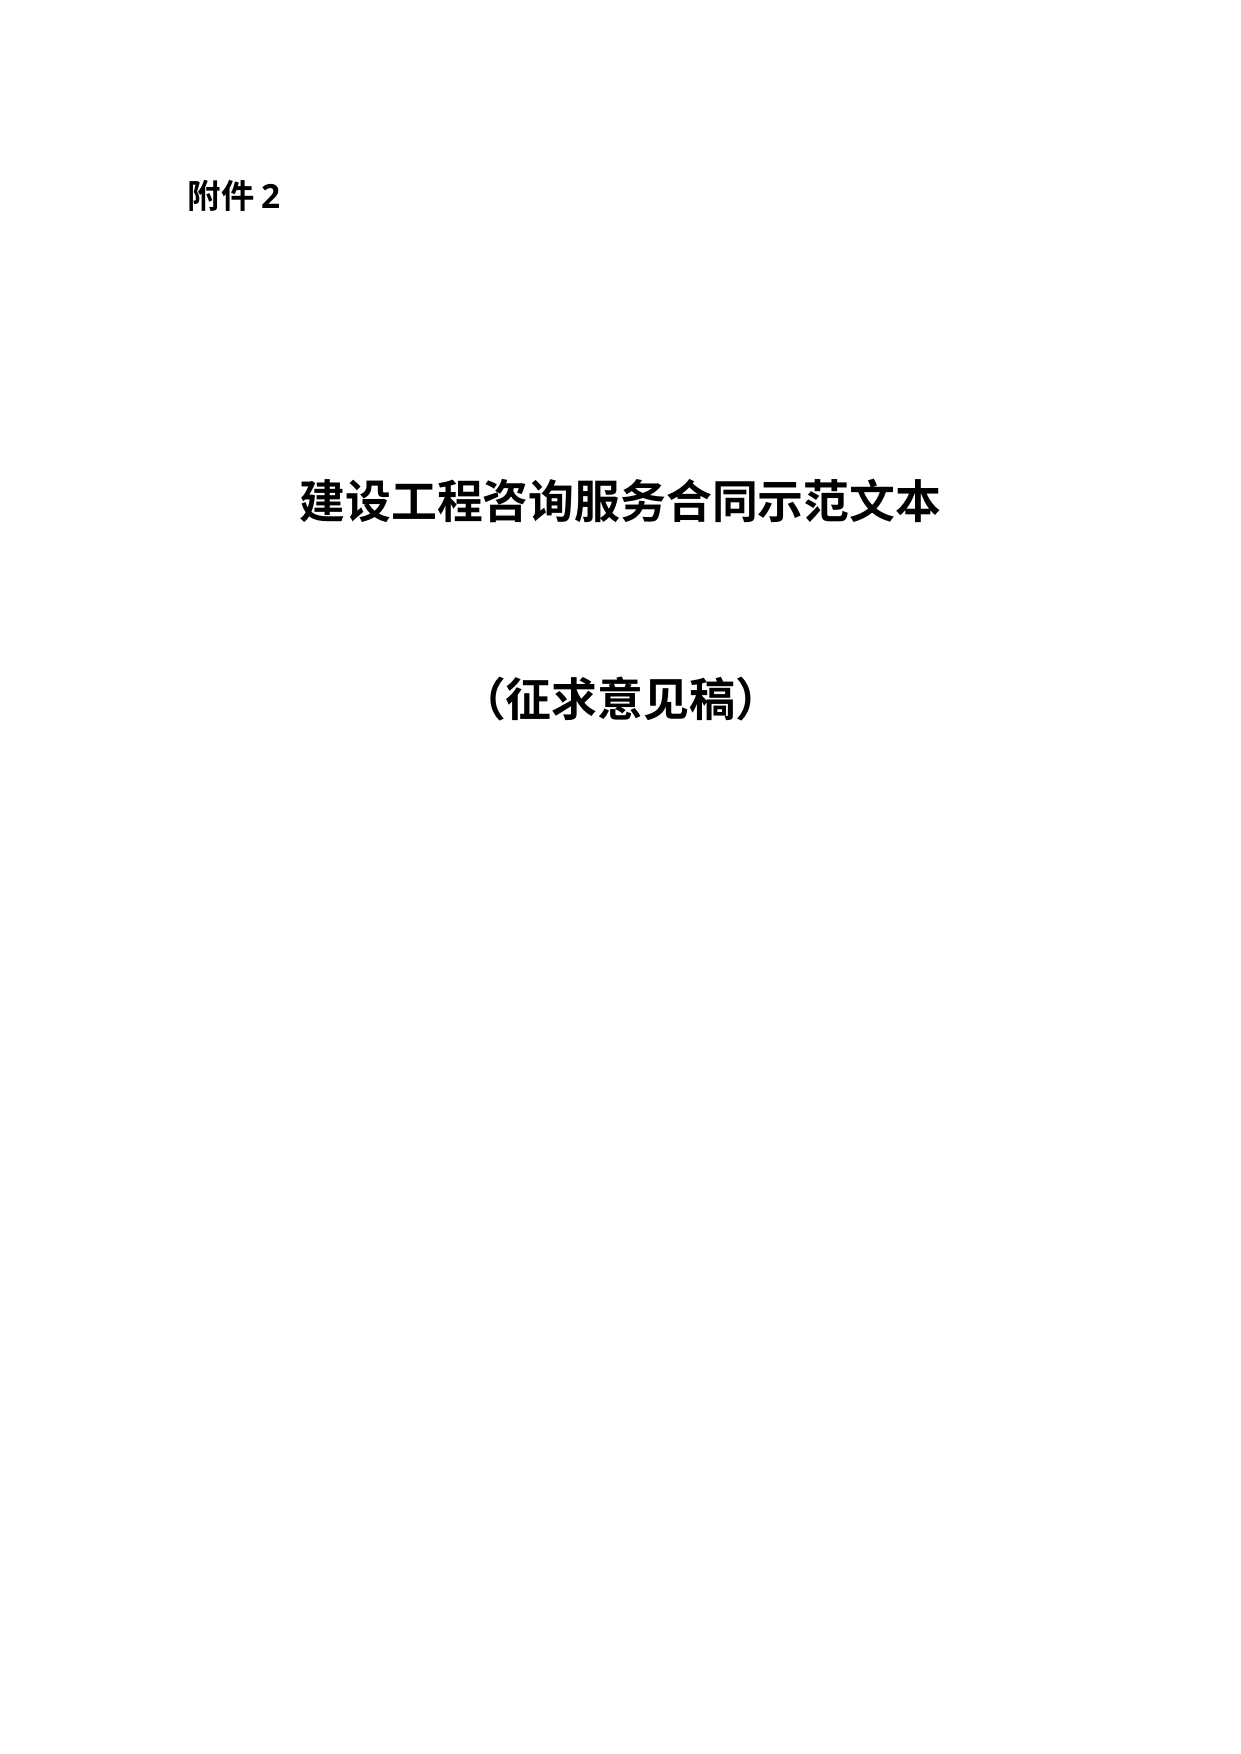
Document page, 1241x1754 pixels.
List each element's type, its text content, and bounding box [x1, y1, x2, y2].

text （征求意见稿） [187, 648, 1053, 746]
subtitle 建设工程咨询服务合同示范文本 [187, 450, 1053, 547]
text 附件2 [187, 162, 1053, 227]
